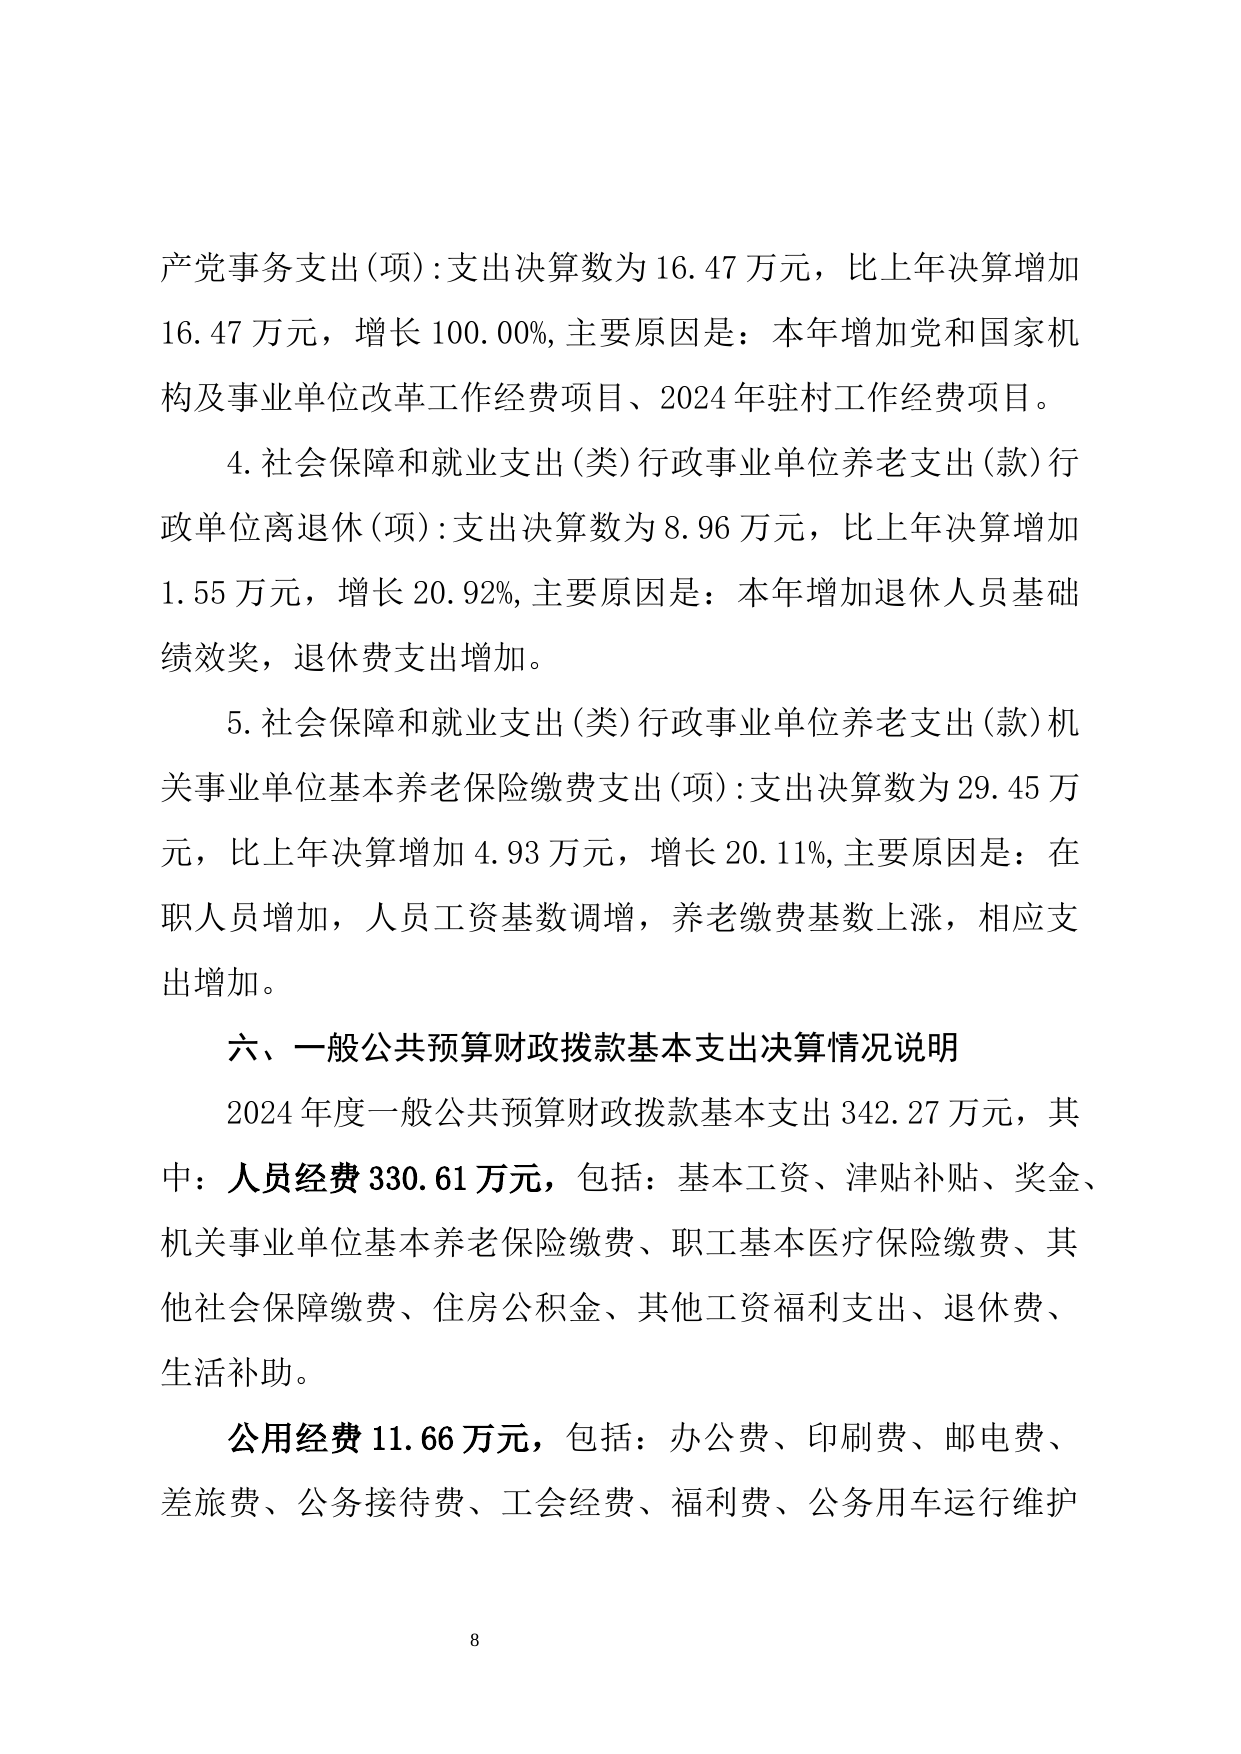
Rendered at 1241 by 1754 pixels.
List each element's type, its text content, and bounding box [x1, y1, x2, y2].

text 4.社会保障和就业支出(类)行政事业单位养老支出(款)行政单位离退休(项):支出决算数为8.96万元，比上年决算增加1.55万元，增长20.92%,主要原因是：本年增加退休人员基础绩效奖，退休费支出增加。 [159, 428, 1081, 688]
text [159, 233, 1081, 428]
text 六、一般公共预算财政拨款基本支出决算情况说明 [159, 1013, 1081, 1078]
text 2024年度一般公共预算财政拨款基本支出342.27万元，其中：人员经费330.61万元，包括：基本工资、津贴补贴、奖金、机关事业单位基本养老保险缴费、职工基本医疗保险缴费、其他社会保障缴费、住房公积金、其他工资福利支出、退休费、生活补助。 [159, 1078, 1081, 1403]
text 5.社会保障和就业支出(类)行政事业单位养老支出(款)机关事业单位基本养老保险缴费支出(项):支出决算数为29.45万元，比上年决算增加4.93万元，增长20.11%,主要原因是：在职人员增加，人员工资基数调增，养老缴费基数上涨，相应支出增加。 [159, 688, 1081, 1013]
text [159, 1403, 1081, 1533]
